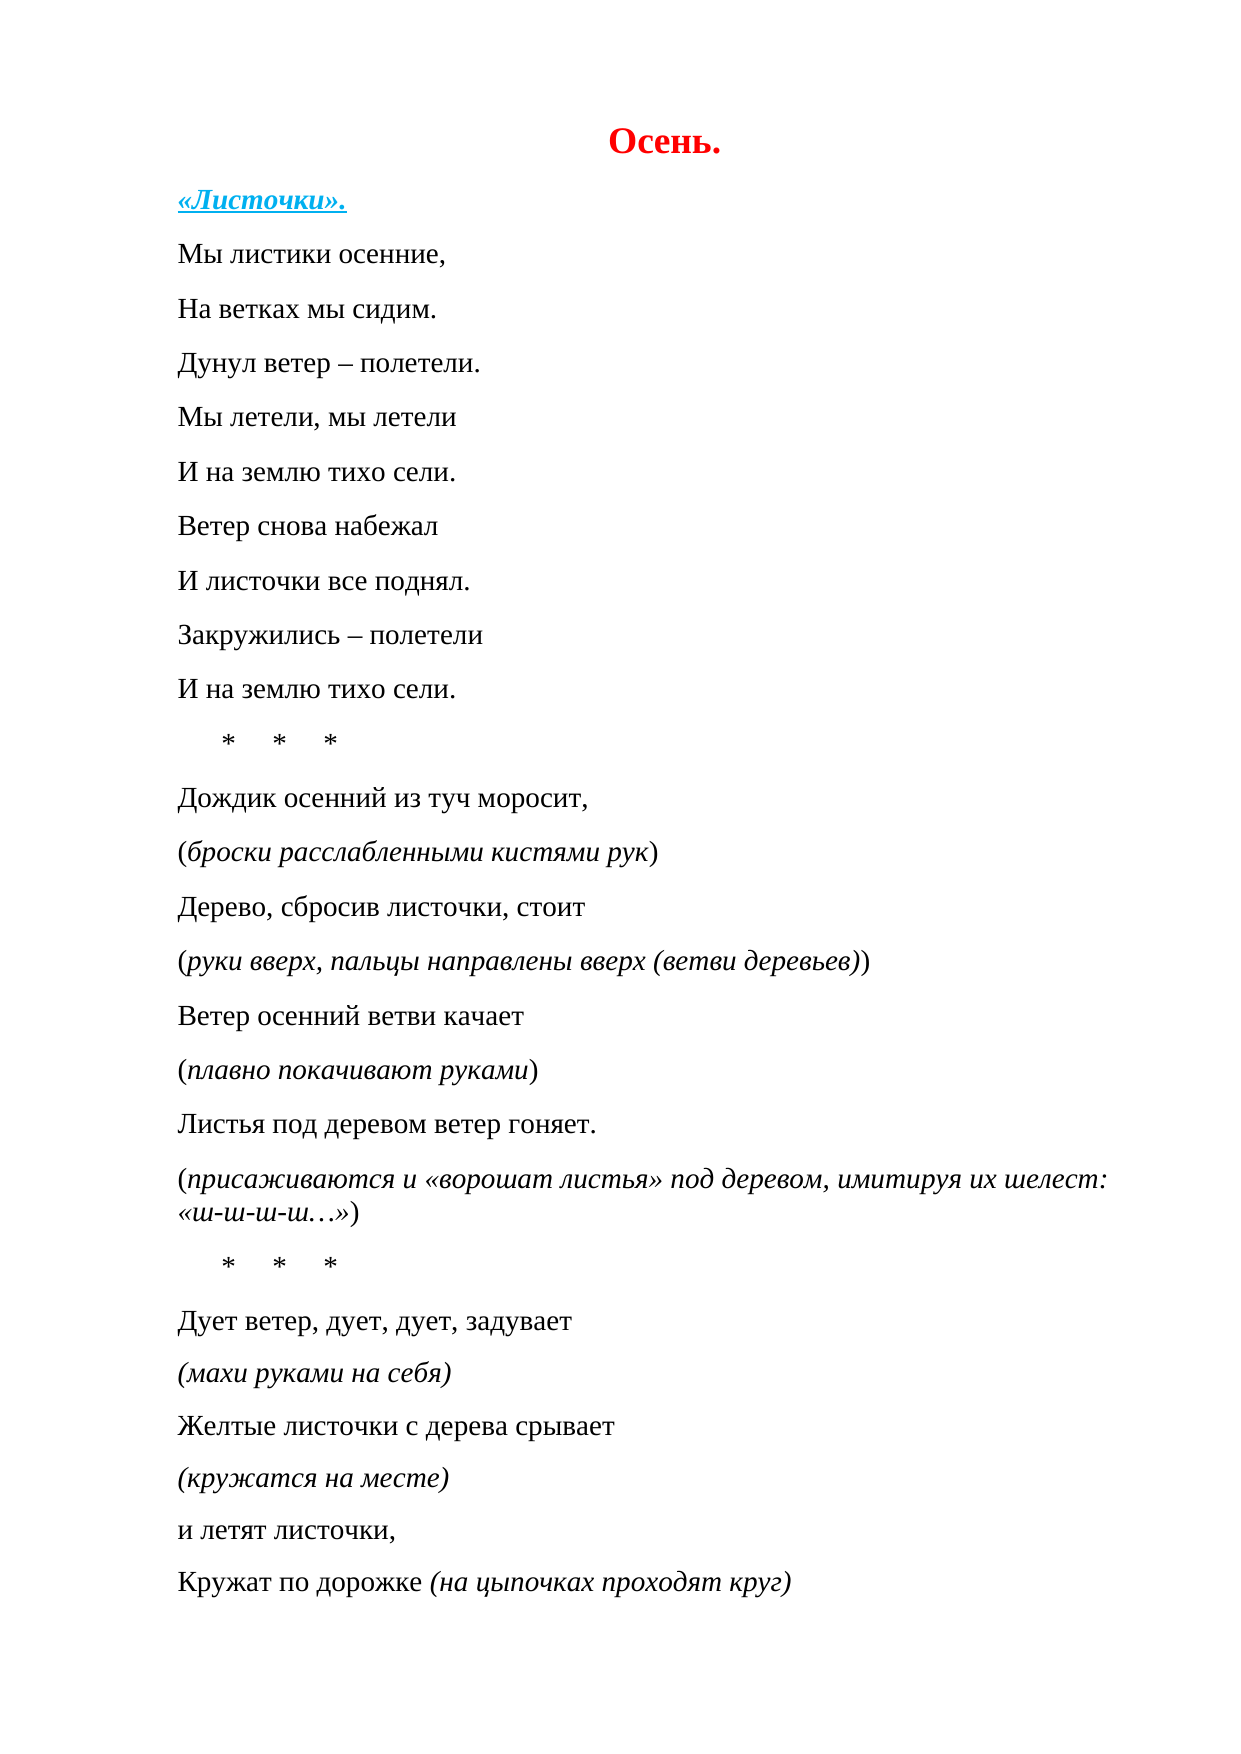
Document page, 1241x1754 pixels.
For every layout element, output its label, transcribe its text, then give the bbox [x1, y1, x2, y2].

text Мы летели, мы летели [177, 399, 1152, 433]
text «Листочки». [177, 182, 1152, 216]
text Дует ветер, дует, дует, задувает [177, 1303, 1152, 1337]
text Кружат по дорожке (на цыпочках проходят круг) [177, 1564, 1152, 1598]
text Дождик осенний из туч моросит, [177, 780, 1152, 814]
text И на землю тихо сели. [177, 671, 1152, 705]
text (кружатся на месте) [177, 1460, 1152, 1493]
text * * * [177, 726, 1152, 759]
text И листочки все поднял. [177, 563, 1152, 596]
text (броски расслабленными кистями рук) [177, 834, 1152, 868]
text Мы листики осенние, [177, 236, 1152, 270]
text Осень. [177, 118, 1152, 161]
text (присаживаются и «ворошат листья» под деревом, имитируя их шелест: «ш-ш-ш-ш…») [177, 1161, 1152, 1228]
text Дунул ветер – полетели. [177, 345, 1152, 379]
text Листья под деревом ветер гоняет. [177, 1106, 1152, 1140]
text (руки вверх, пальцы направлены вверх (ветви деревьев)) [177, 943, 1152, 977]
text Ветер осенний ветви качает [177, 998, 1152, 1031]
text На ветках мы сидим. [177, 291, 1152, 324]
text Дерево, сбросив листочки, стоит [177, 889, 1152, 922]
text (плавно покачивают руками) [177, 1052, 1152, 1086]
text * * * [177, 1249, 1152, 1282]
text Закружились – полетели [177, 617, 1152, 651]
text (махи руками на себя) [177, 1355, 1152, 1389]
text и летят листочки, [177, 1512, 1152, 1546]
text И на землю тихо сели. [177, 454, 1152, 487]
text Желтые листочки с дерева срывает [177, 1408, 1152, 1441]
text Ветер снова набежал [177, 508, 1152, 542]
